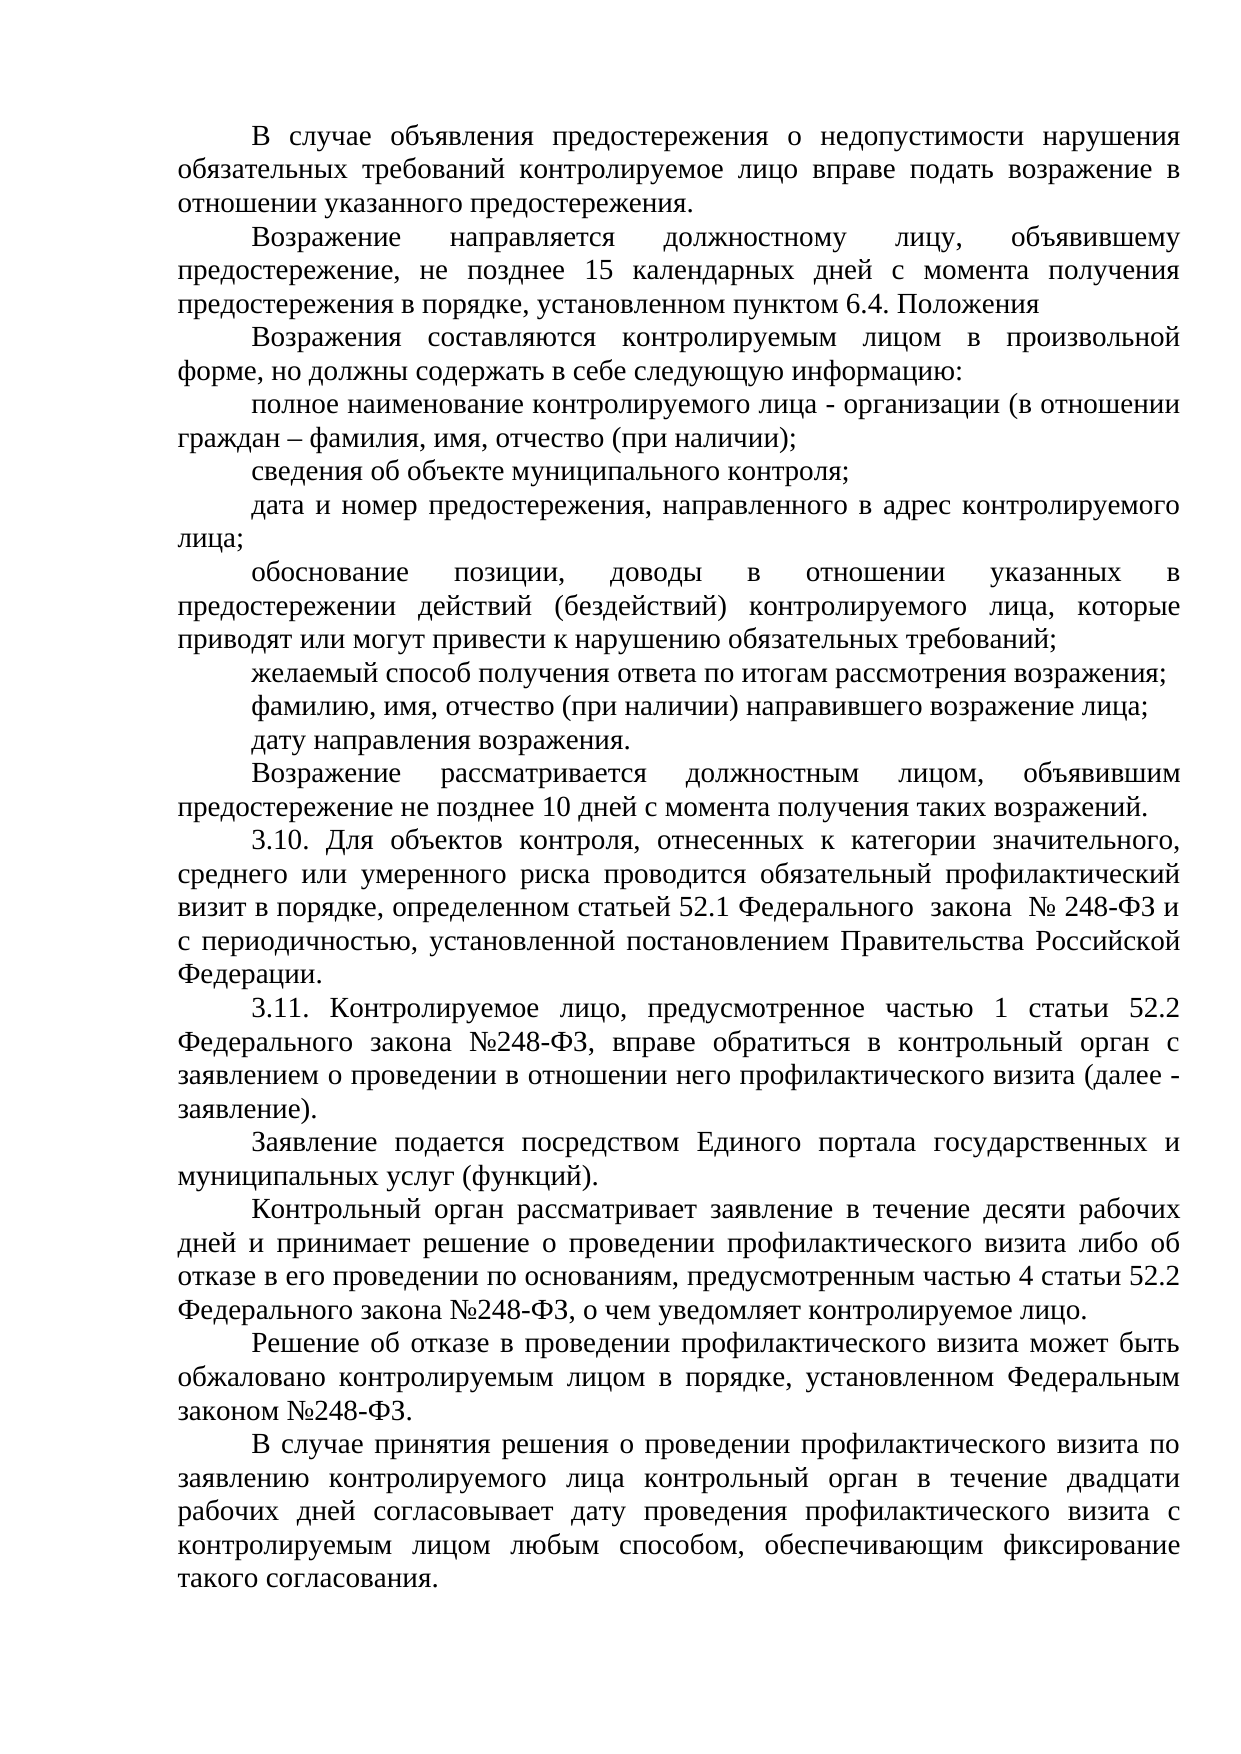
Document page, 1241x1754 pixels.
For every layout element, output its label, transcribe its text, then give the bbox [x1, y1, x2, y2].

text желаемый способ получения ответа по итогам рассмотрения возражения; [177, 655, 1181, 688]
text фамилию, имя, отчество (при наличии) направившего возражение лица; [177, 688, 1181, 722]
text В случае принятия решения о проведении профилактического визита по заявлению контролируемого лица контрольный орган в течение двадцати рабочих дней согласовывает дату проведения профилактического визита с контролируемым лицом любым способом, обеспечивающим фиксирование такого согласования. [177, 1426, 1181, 1594]
text обоснование позиции, доводы в отношении указанных в предостережении действий (бездействий) контролируемого лица, которые приводят или могут привести к нарушению обязательных требований; [177, 554, 1181, 655]
text сведения об объекте муниципального контроля; [177, 453, 1181, 487]
text полное наименование контролируемого лица - организации (в отношении граждан – фамилия, имя, отчество (при наличии); [177, 386, 1181, 453]
text Контрольный орган рассматривает заявление в течение десяти рабочих дней и принимает решение о проведении профилактического визита либо об отказе в его проведении по основаниям, предусмотренным частью 4 статьи 52.2 Федерального закона №248-ФЗ, о чем уведомляет контролируемое лицо. [177, 1191, 1181, 1326]
text В случае объявления предостережения о недопустимости нарушения обязательных требований контролируемое лицо вправе подать возражение в отношении указанного предостережения. [177, 118, 1181, 219]
text 3.10. Для объектов контроля, отнесенных к категории значительного, среднего или умеренного риска проводится обязательный профилактический визит в порядке, определенном статьей 52.1 Федерального закона № 248-ФЗ и с периодичностью, установленной постановлением Правительства Российской Федерации. [177, 822, 1181, 990]
text Возражения составляются контролируемым лицом в произвольной форме, но должны содержать в себе следующую информацию: [177, 319, 1181, 386]
text 3.11. Контролируемое лицо, предусмотренное частью 1 статьи 52.2 Федерального закона №248-ФЗ, вправе обратиться в контрольный орган с заявлением о проведении в отношении него профилактического визита (далее - заявление). [177, 990, 1181, 1124]
text Заявление подается посредством Единого портала государственных и муниципальных услуг (функций). [177, 1124, 1181, 1191]
text Возражение направляется должностному лицу, объявившему предостережение, не позднее 15 календарных дней с момента получения предостережения в порядке, установленном пунктом 6.4. Положения [177, 219, 1181, 319]
text дату направления возражения. [177, 722, 1181, 755]
text Возражение рассматривается должностным лицом, объявившим предостережение не позднее 10 дней с момента получения таких возражений. [177, 755, 1181, 822]
text дата и номер предостережения, направленного в адрес контролируемого лица; [177, 487, 1181, 554]
text Решение об отказе в проведении профилактического визита может быть обжаловано контролируемым лицом в порядке, установленном Федеральным законом №248-ФЗ. [177, 1326, 1181, 1426]
